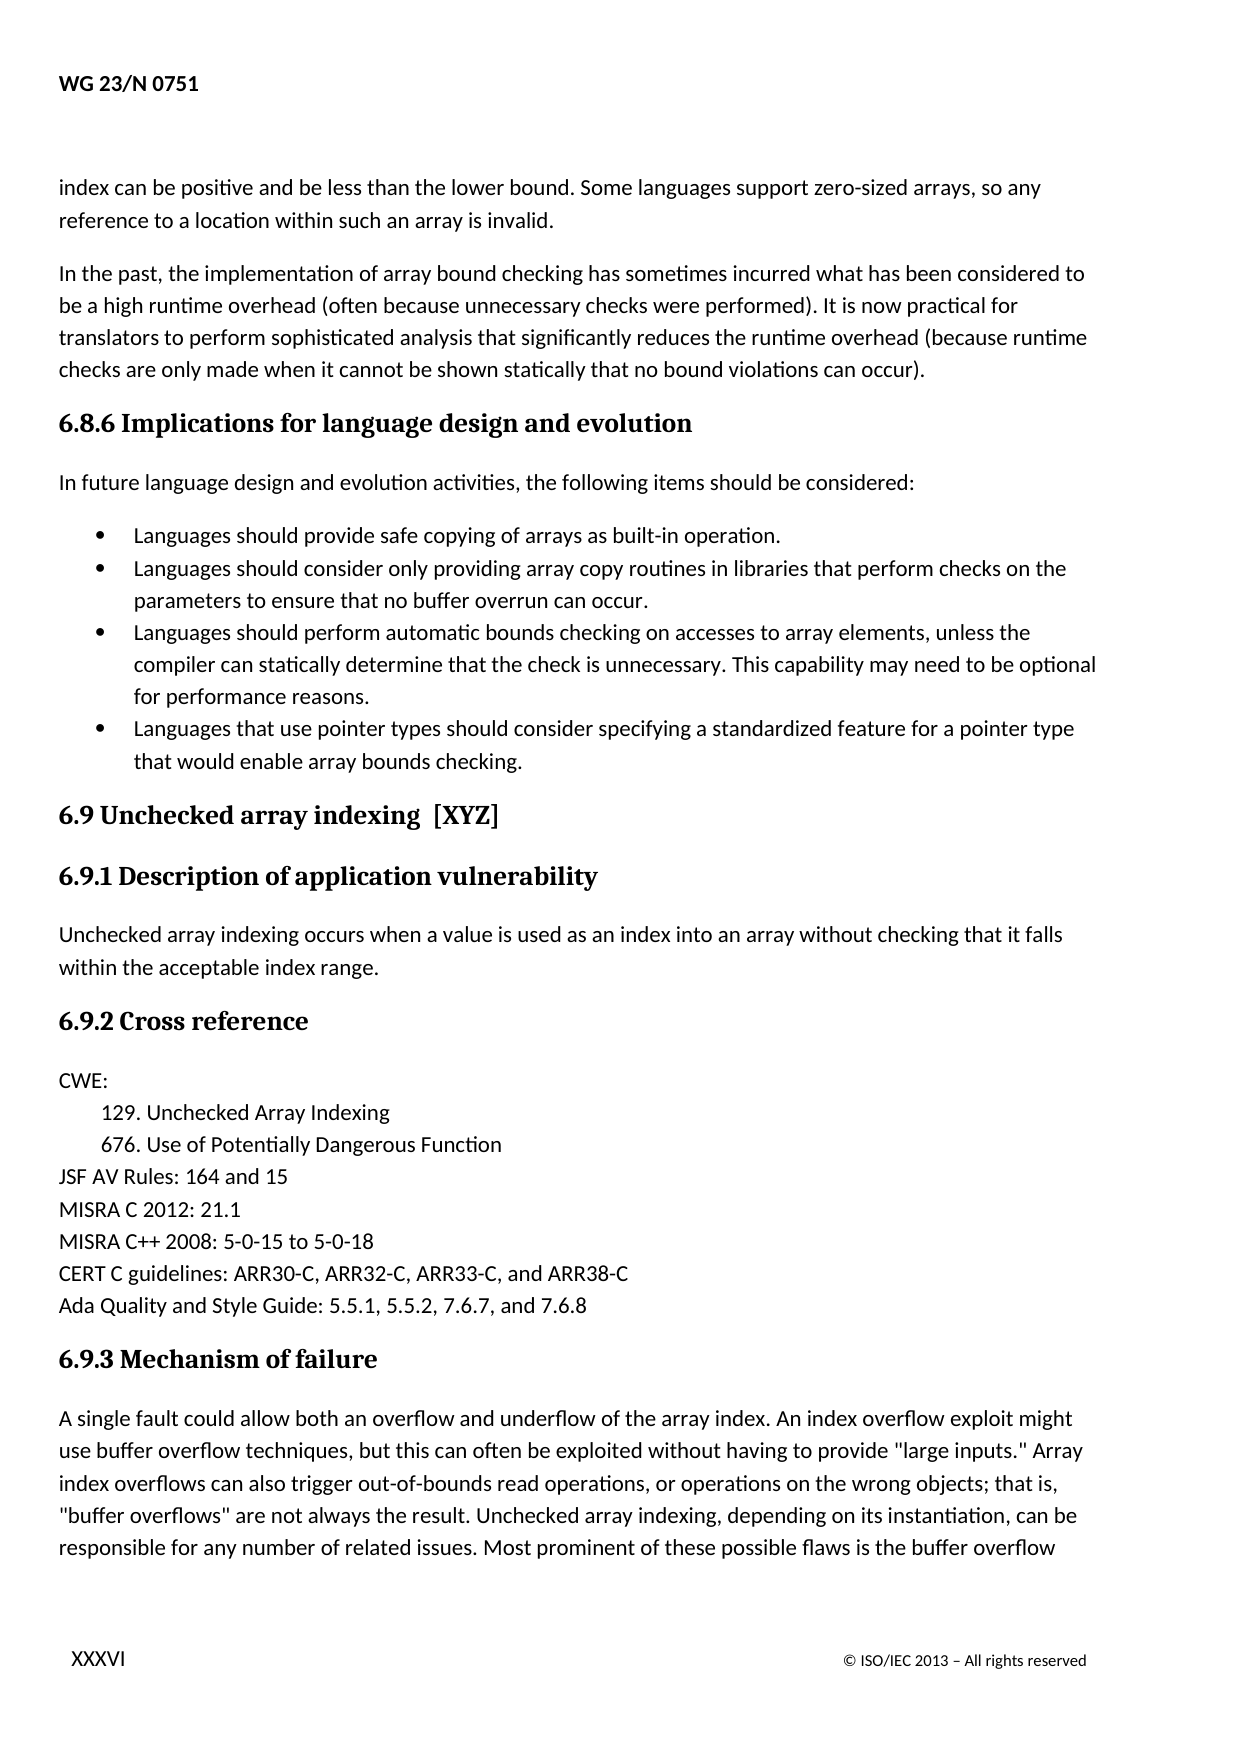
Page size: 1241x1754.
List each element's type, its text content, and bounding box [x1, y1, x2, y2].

text 676. Use of Potentially Dangerous Function [101, 1130, 1099, 1158]
subtitle 6.9.1 Description of application vulnerability [58, 861, 1099, 892]
text CERT C guidelines: ARR30-C, ARR32-C, ARR33-C, and ARR38-C [58, 1259, 1099, 1287]
list Languages should consider only providing array copy routines in libraries that perform checks on the parameters to ensure that no buffer overrun can occur. [96, 554, 1099, 614]
list Languages should provide safe copying of arrays as built-in operation. [96, 521, 1099, 549]
subtitle 6.9.3 Mechanism of failure [58, 1344, 1099, 1375]
text MISRA C++ 2008: 5-0-15 to 5-0-18 [58, 1227, 1099, 1255]
subtitle 6.9.2 Cross reference [58, 1006, 1099, 1037]
text MISRA C 2012: 21.1 [58, 1195, 1099, 1223]
subtitle 6.9 Unchecked array indexing [XYZ] [58, 800, 1099, 831]
text CWE: [58, 1066, 1099, 1094]
text JSF AV Rules: 164 and 15 [58, 1162, 1099, 1191]
list Languages should perform automatic bounds checking on accesses to array elements, unless the compiler can statically determine that the check is unnecessary. This capability may need to be optional for performance reasons. [96, 618, 1099, 710]
subtitle 6.8.6 Implications for language design and evolution [58, 408, 1099, 439]
list Languages that use pointer types should consider specifying a standardized feature for a pointer type that would enable array bounds checking. [96, 714, 1099, 775]
text Ada Quality and Style Guide: 5.5.1, 5.5.2, 7.6.7, and 7.6.8 [58, 1291, 1099, 1319]
text 129. Unchecked Array Indexing [101, 1098, 1099, 1126]
text In the past, the implementation of array bound checking has sometimes incurred what has been considered to be a high runtime overhead (often because unnecessary checks were performed). It is now practical for translators to perform sophisticated analysis that significantly reduces the runtime overhead (because runtime checks are only made when it cannot be shown statically that no bound violations can occur). [58, 259, 1099, 383]
text Unchecked array indexing occurs when a value is used as an index into an array without checking that it falls within the acceptable index range. [58, 921, 1099, 981]
text In future language design and evolution activities, the following items should be considered: [58, 468, 1099, 496]
